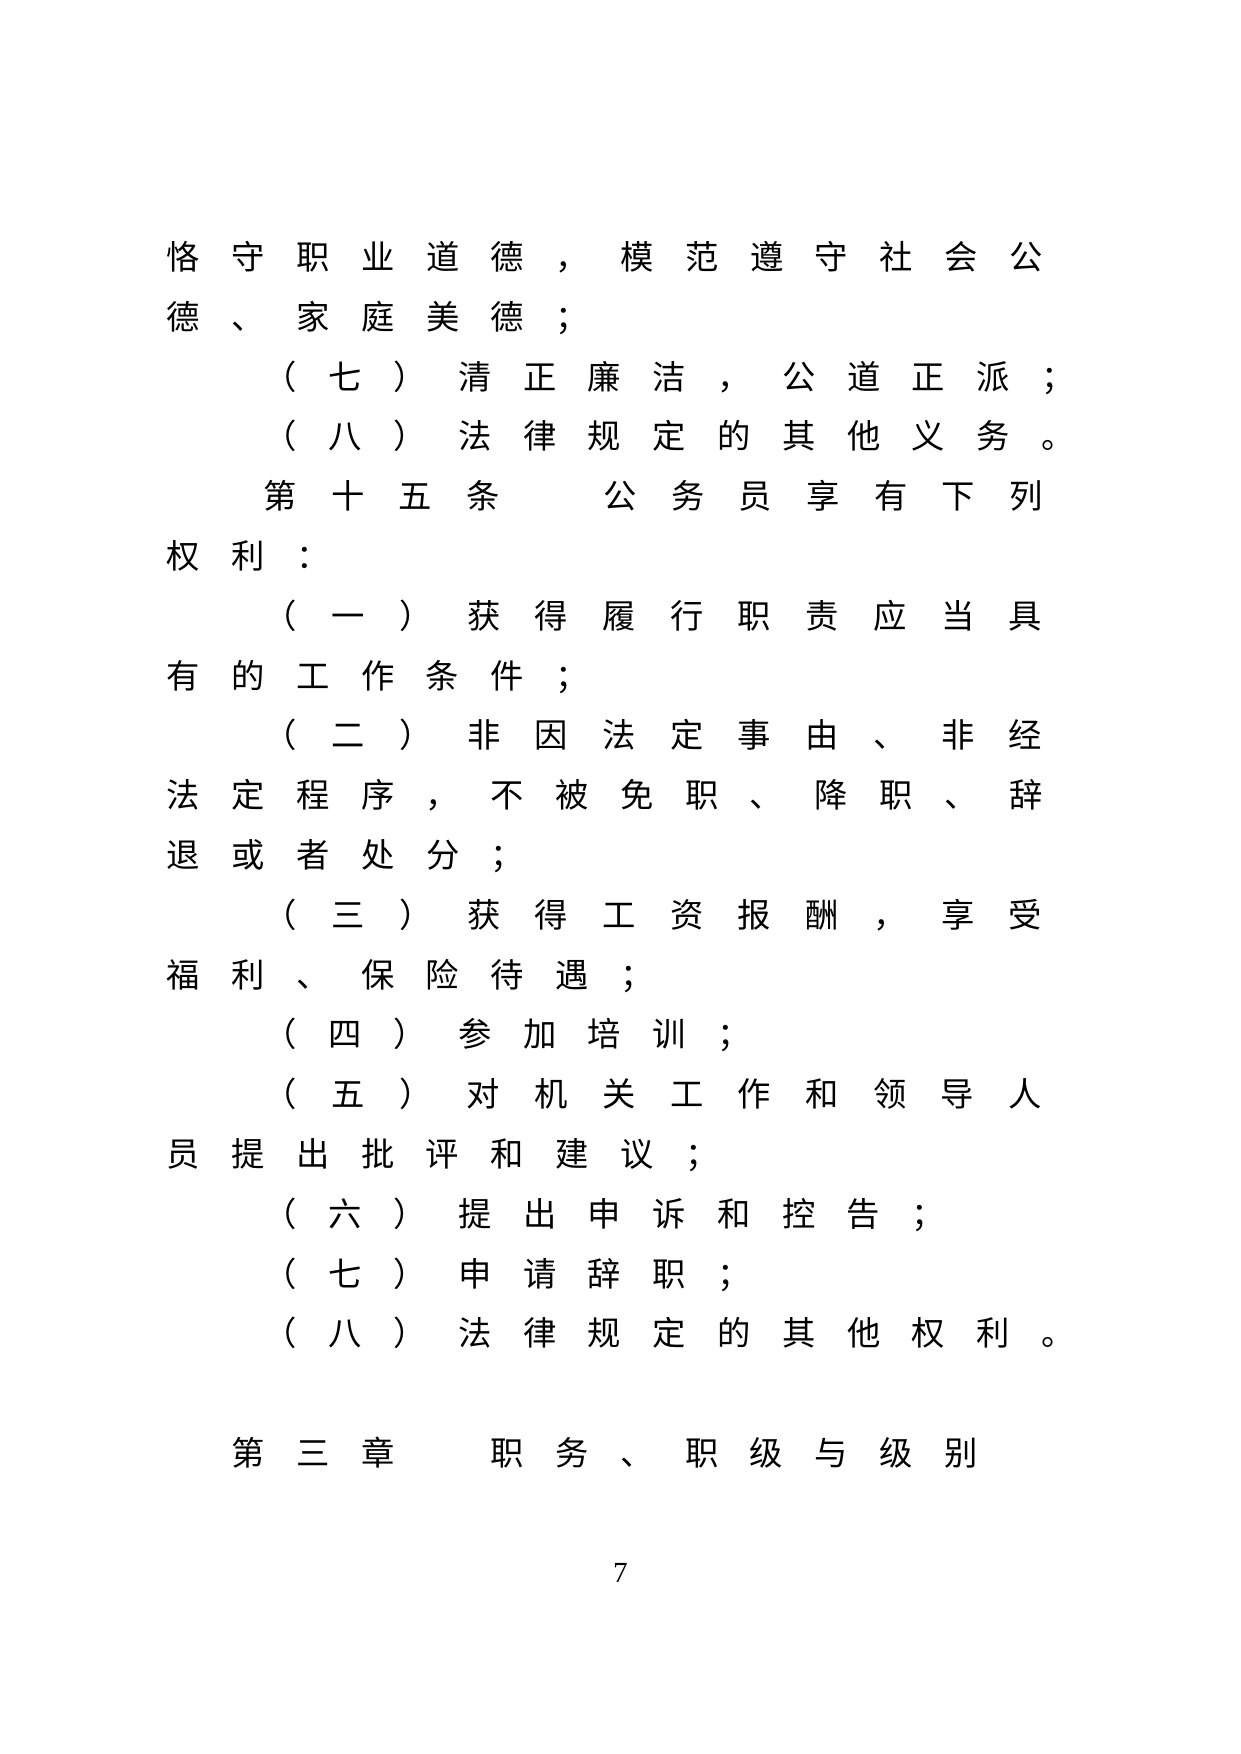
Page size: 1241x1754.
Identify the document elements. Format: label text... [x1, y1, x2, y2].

text （三）获得工资报酬，享受福利、保险待遇； [167, 883, 1074, 1002]
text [167, 225, 1074, 345]
text 第三章 职务、职级与级别 [167, 1421, 1074, 1481]
text （五）对机关工作和领导人员提出批评和建议； [167, 1062, 1074, 1182]
text （八）法律规定的其他义务。 [167, 404, 1074, 464]
text （七）清正廉洁，公道正派； [167, 345, 1074, 404]
text （二）非因法定事由、非经法定程序，不被免职、降职、辞退或者处分； [167, 703, 1074, 883]
text （一）获得履行职责应当具有的工作条件； [167, 584, 1074, 703]
text （八）法律规定的其他权利。 [167, 1301, 1074, 1361]
text （六）提出申诉和控告； [167, 1182, 1074, 1242]
text （七）申请辞职； [167, 1242, 1074, 1301]
text （四）参加培训； [167, 1002, 1074, 1062]
text 第十五条 公务员享有下列权利： [167, 464, 1074, 584]
